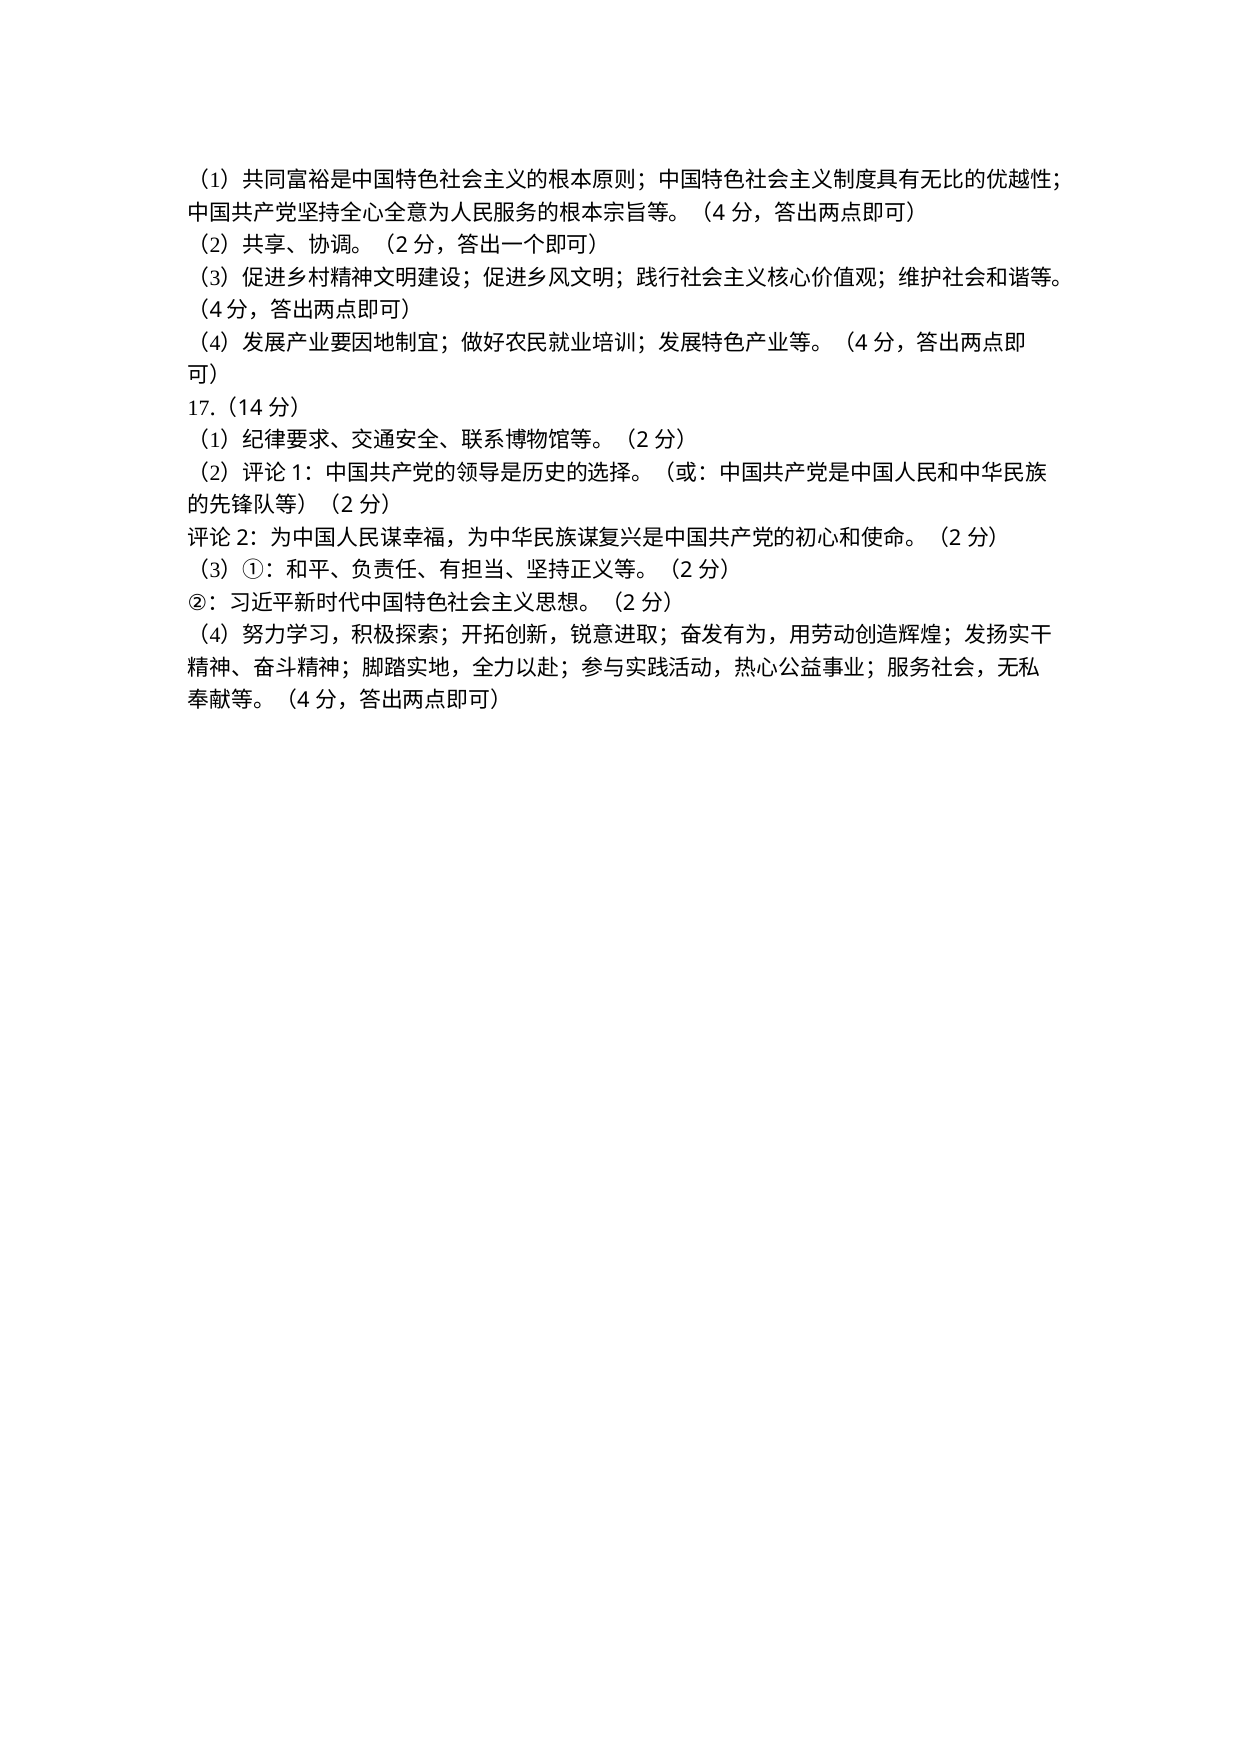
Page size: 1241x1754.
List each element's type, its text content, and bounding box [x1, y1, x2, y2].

text （3）①：和平、负责任、有担当、坚持正义等。（2 分） [187, 552, 1053, 584]
text （4）努力学习，积极探索；开拓创新，锐意进取；奋发有为，用劳动创造辉煌；发扬实干精神、奋斗精神；脚踏实地，全力以赴；参与实践活动，热心公益事业；服务社会，无私奉献等。（4 分，答出两点即可） [187, 617, 1053, 714]
text （1）共同富裕是中国特色社会主义的根本原则；中国特色社会主义制度具有无比的优越性；中国共产党坚持全心全意为人民服务的根本宗旨等。（4 分，答出两点即可） [187, 162, 1053, 227]
text 17.（14 分） [187, 389, 1053, 422]
text （1）纪律要求、交通安全、联系博物馆等。（2 分） [187, 422, 1053, 454]
text （2）共享、协调。（2 分，答出一个即可） [187, 227, 1053, 259]
text （3）促进乡村精神文明建设；促进乡风文明；践行社会主义核心价值观；维护社会和谐等。（4分，答出两点即可） [187, 259, 1053, 324]
text （2）评论 1：中国共产党的领导是历史的选择。（或：中国共产党是中国人民和中华民族的先锋队等）（2 分） [187, 454, 1053, 519]
text 评论 2：为中国人民谋幸福，为中华民族谋复兴是中国共产党的初心和使命。（2 分） [187, 519, 1053, 552]
text ②：习近平新时代中国特色社会主义思想。（2 分） [187, 584, 1053, 617]
text （4）发展产业要因地制宜；做好农民就业培训；发展特色产业等。（4 分，答出两点即可） [187, 324, 1053, 389]
